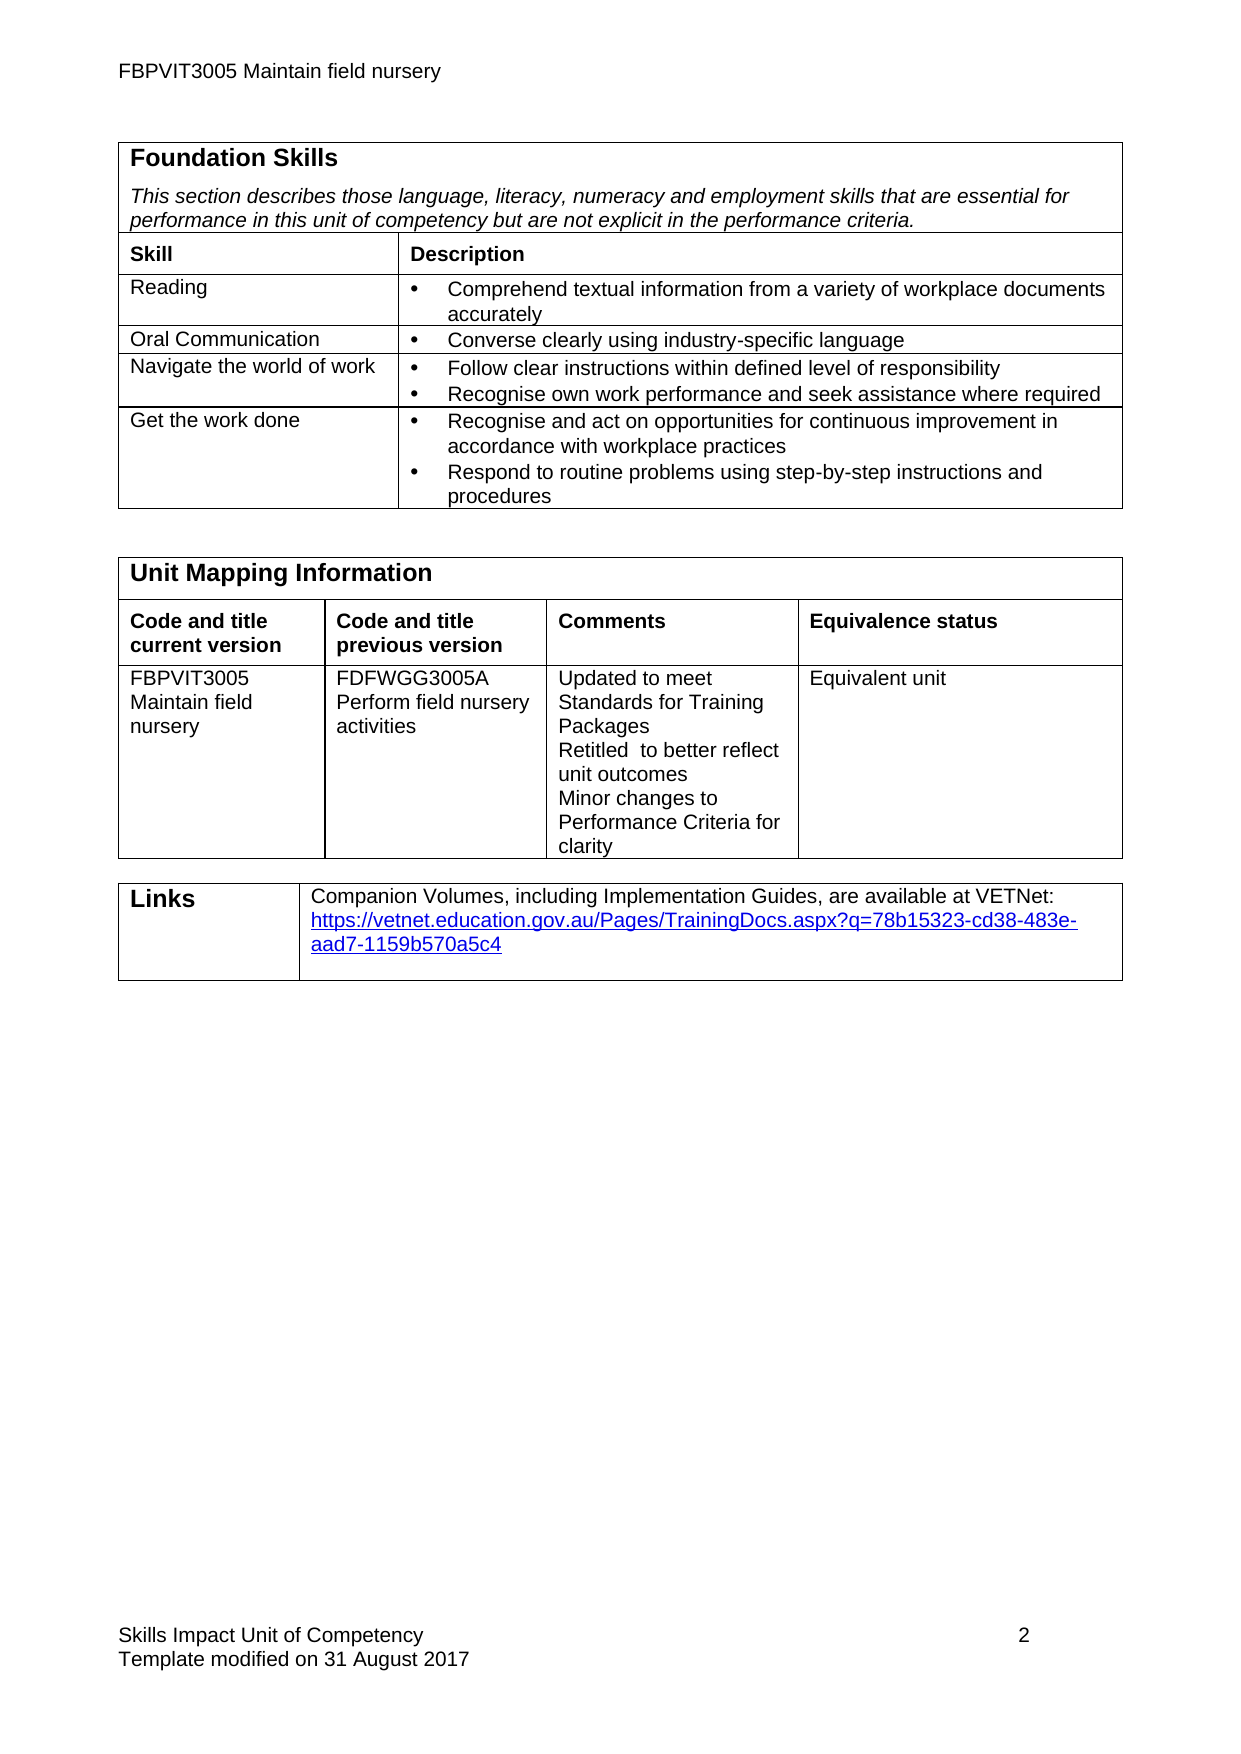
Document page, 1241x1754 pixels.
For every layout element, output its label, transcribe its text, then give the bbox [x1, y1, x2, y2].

table_cell Comments [547, 600, 798, 665]
table_cell Oral Communication [119, 326, 398, 353]
table_cell Code and title current version [119, 600, 324, 665]
table_cell FDFWGG3005A Perform field nursery activities [326, 666, 546, 858]
table_cell FBPVIT3005 Maintain field nursery [119, 666, 324, 858]
table_cell Description [399, 233, 1122, 274]
table_header Companion Volumes, including Implementation Guides, are available at VETNet: https://vetnet.education.gov.au/Pages/TrainingDocs.aspx?q=78b15323-cd38-483e-aad7-1159b570a5c4 [300, 884, 1122, 979]
table_cell Converse clearly using industry-specific language [399, 326, 1122, 353]
table_cell Recognise and act on opportunities for continuous improvement in accordance with workplace practices Respond to routine problems using step-by-step instructions and procedures [399, 408, 1122, 508]
table_cell Code and title previous version [326, 600, 546, 665]
table_cell Comprehend textual information from a variety of workplace documents accurately [399, 275, 1122, 325]
table_cell Skill [119, 233, 398, 274]
table_cell Reading [119, 275, 398, 325]
table_header Unit Mapping Information [119, 558, 1122, 599]
table_cell Follow clear instructions within defined level of responsibility Recognise own work performance and seek assistance where required [399, 354, 1122, 406]
table_header Foundation Skills This section describes those language, literacy, numeracy and employment skills that are essential for performance in this unit of competency but are not explicit in the performance criteria. [119, 143, 1122, 232]
table_header Links [119, 884, 299, 979]
table_cell Equivalence status [799, 600, 1122, 665]
table_cell Equivalent unit [799, 666, 1122, 858]
table_cell Updated to meet Standards for Training Packages Retitled to better reflect unit outcomes Minor changes to Performance Criteria for clarity [547, 666, 798, 858]
table_cell Get the work done [119, 408, 398, 508]
table_cell Navigate the world of work [119, 354, 398, 406]
